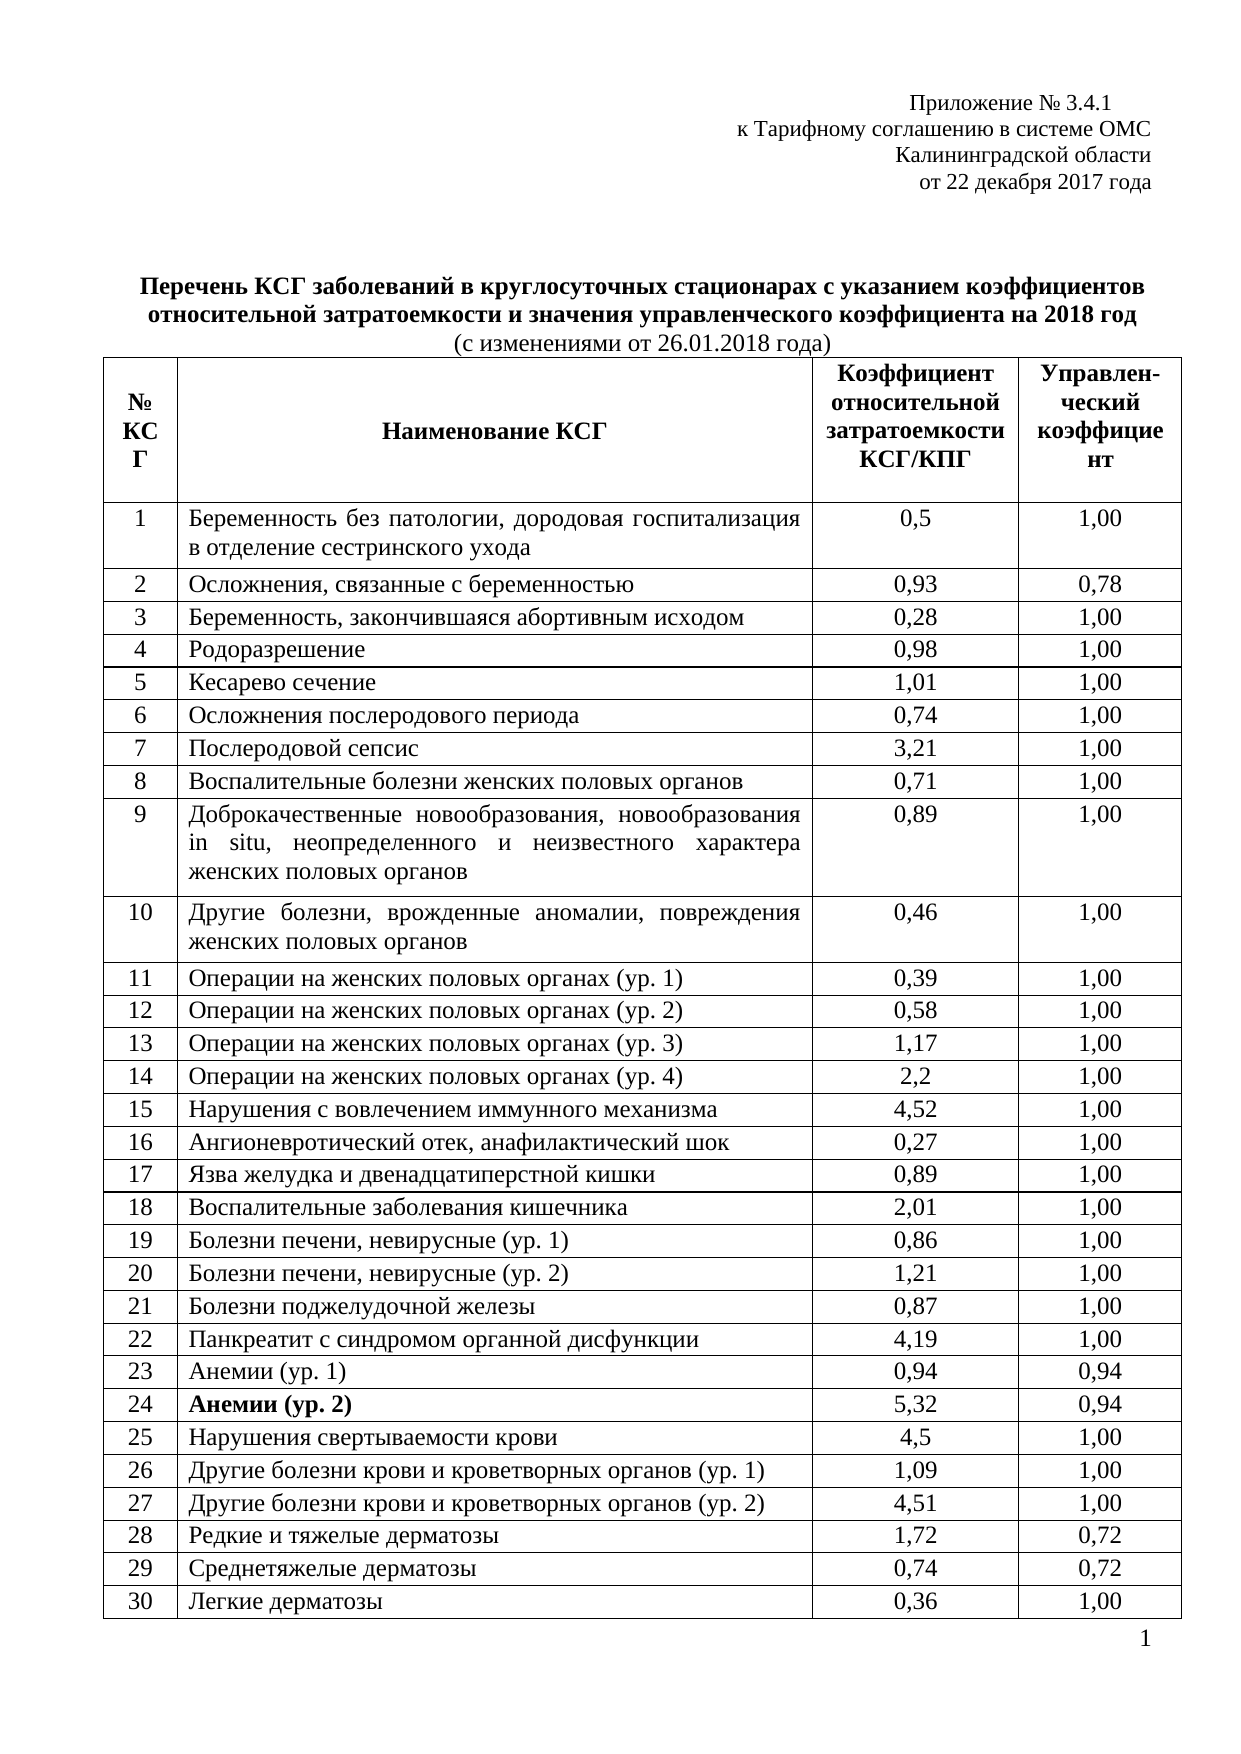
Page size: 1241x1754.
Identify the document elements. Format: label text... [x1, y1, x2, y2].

table_cell Язва желудка и двенадцатиперстной кишки [178, 1160, 812, 1191]
table_cell 4 [104, 635, 177, 666]
table_cell 12 [104, 996, 177, 1027]
table_cell 0,94 [813, 1356, 1018, 1388]
table_cell 1,00 [1019, 503, 1181, 568]
table_cell 4,51 [813, 1488, 1018, 1519]
table_cell 1,00 [1019, 1455, 1181, 1487]
table_cell Болезни поджелудочной железы [178, 1291, 812, 1323]
table_cell Другие болезни, врожденные аномалии, повреждения женских половых органов [178, 897, 812, 962]
table_cell 22 [104, 1324, 177, 1355]
table_cell 1,00 [1019, 1160, 1181, 1191]
table_cell 28 [104, 1521, 177, 1552]
table_cell 0,98 [813, 635, 1018, 666]
table_cell 1,00 [1019, 668, 1181, 699]
table_cell 1,00 [1019, 1225, 1181, 1257]
table_cell 0,71 [813, 766, 1018, 798]
table_cell 18 [104, 1193, 177, 1224]
table_cell Осложнения послеродового периода [178, 700, 812, 732]
table_cell Доброкачественные новообразования, новообразования in situ, неопределенного и неизвестного характера женских половых органов [178, 799, 812, 896]
table_cell 1,00 [1019, 897, 1181, 962]
table_cell 1,00 [1019, 1127, 1181, 1158]
table_cell Среднетяжелые дерматозы [178, 1553, 812, 1585]
table_cell 0,39 [813, 963, 1018, 994]
text Приложение № 3.4.1 [118, 89, 1152, 115]
table_cell 4,5 [813, 1422, 1018, 1454]
table_cell 30 [104, 1586, 177, 1618]
table_cell 0,58 [813, 996, 1018, 1027]
table_cell Осложнения, связанные с беременностью [178, 569, 812, 601]
table_cell 1,00 [1019, 733, 1181, 765]
table_cell 1,00 [1019, 1061, 1181, 1093]
table_cell Наименование КСГ [178, 358, 812, 502]
table_cell 1,00 [1019, 1488, 1181, 1519]
table_cell 10 [104, 897, 177, 962]
table_cell 1,00 [1019, 996, 1181, 1027]
table_cell Анемии (ур. 2) [178, 1389, 812, 1421]
table_cell 1,00 [1019, 1094, 1181, 1126]
table_cell 2,2 [813, 1061, 1018, 1093]
table_cell Анемии (ур. 1) [178, 1356, 812, 1388]
table_cell Кесарево сечение [178, 668, 812, 699]
table_cell 9 [104, 799, 177, 896]
table_cell 0,89 [813, 799, 1018, 896]
table_cell 0,5 [813, 503, 1018, 568]
table_cell Болезни печени, невирусные (ур. 1) [178, 1225, 812, 1257]
table_cell 1,00 [1019, 700, 1181, 732]
table_cell 20 [104, 1258, 177, 1290]
table_cell 1,00 [1019, 1258, 1181, 1290]
table_cell Воспалительные заболевания кишечника [178, 1193, 812, 1224]
table_cell 19 [104, 1225, 177, 1257]
table_cell 29 [104, 1553, 177, 1585]
table_cell 0,36 [813, 1586, 1018, 1618]
table_cell 0,72 [1019, 1553, 1181, 1585]
table_cell 5 [104, 668, 177, 699]
table_cell 0,94 [1019, 1389, 1181, 1421]
table_cell 0,93 [813, 569, 1018, 601]
table_cell 13 [104, 1028, 177, 1060]
table_cell Коэффициент относительной затратоемкости КСГ/КПГ [813, 358, 1018, 502]
table_cell Операции на женских половых органах (ур. 1) [178, 963, 812, 994]
table_cell 16 [104, 1127, 177, 1158]
table_cell 11 [104, 963, 177, 994]
table_cell Беременность, закончившаяся абортивным исходом [178, 602, 812, 633]
table_cell 1,09 [813, 1455, 1018, 1487]
table_cell 2 [104, 569, 177, 601]
text к Тарифному соглашению в системе ОМС [118, 115, 1152, 141]
table_cell 0,78 [1019, 569, 1181, 601]
table_cell № КСГ [104, 358, 177, 502]
table_cell 27 [104, 1488, 177, 1519]
table_cell 24 [104, 1389, 177, 1421]
table_cell Операции на женских половых органах (ур. 4) [178, 1061, 812, 1093]
table_cell 0,94 [1019, 1356, 1181, 1388]
table_cell Панкреатит с синдромом органной дисфункции [178, 1324, 812, 1355]
table_cell Родоразрешение [178, 635, 812, 666]
table_cell 0,74 [813, 700, 1018, 732]
table_cell 1,00 [1019, 602, 1181, 633]
table_cell 17 [104, 1160, 177, 1191]
table_cell Легкие дерматозы [178, 1586, 812, 1618]
table_cell 0,72 [1019, 1521, 1181, 1552]
table_cell 1,21 [813, 1258, 1018, 1290]
table_cell 0,86 [813, 1225, 1018, 1257]
table_cell 1,01 [813, 668, 1018, 699]
table_cell 3,21 [813, 733, 1018, 765]
table_cell 1,00 [1019, 1324, 1181, 1355]
table_cell Операции на женских половых органах (ур. 3) [178, 1028, 812, 1060]
table_cell 4,52 [813, 1094, 1018, 1126]
table_cell 1,00 [1019, 799, 1181, 896]
table_header Перечень КСГ заболеваний в круглосуточных стационарах с указанием коэффициентов относительной затратоемкости и значения управленческого коэффициента на 2018 год (с изменениями от 26.01.2018 года) [103, 271, 1181, 357]
table_cell 26 [104, 1455, 177, 1487]
table_cell Операции на женских половых органах (ур. 2) [178, 996, 812, 1027]
text Калининградской области [118, 141, 1152, 168]
table_cell 3 [104, 602, 177, 633]
table_cell 1,00 [1019, 1291, 1181, 1323]
table_cell Редкие и тяжелые дерматозы [178, 1521, 812, 1552]
table_cell 0,87 [813, 1291, 1018, 1323]
table_cell 1,00 [1019, 1193, 1181, 1224]
table_cell 8 [104, 766, 177, 798]
table_cell 0,27 [813, 1127, 1018, 1158]
table_cell 1,00 [1019, 1586, 1181, 1618]
table_cell 0,74 [813, 1553, 1018, 1585]
table_cell 1,00 [1019, 1422, 1181, 1454]
table_cell 21 [104, 1291, 177, 1323]
table_cell 1,00 [1019, 635, 1181, 666]
table_cell 1,72 [813, 1521, 1018, 1552]
table_cell 1,00 [1019, 963, 1181, 994]
table_cell Нарушения с вовлечением иммунного механизма [178, 1094, 812, 1126]
table_cell 7 [104, 733, 177, 765]
table_cell Другие болезни крови и кроветворных органов (ур. 1) [178, 1455, 812, 1487]
table_cell 1 [104, 503, 177, 568]
table_cell 1,00 [1019, 1028, 1181, 1060]
table_cell 25 [104, 1422, 177, 1454]
table_cell 0,46 [813, 897, 1018, 962]
table_cell 1,00 [1019, 766, 1181, 798]
text от 22 декабря 2017 года [118, 168, 1152, 194]
table_cell 14 [104, 1061, 177, 1093]
table_cell Другие болезни крови и кроветворных органов (ур. 2) [178, 1488, 812, 1519]
table_cell 5,32 [813, 1389, 1018, 1421]
table_cell Воспалительные болезни женских половых органов [178, 766, 812, 798]
table_cell 1,17 [813, 1028, 1018, 1060]
table_cell 0,89 [813, 1160, 1018, 1191]
table_cell 15 [104, 1094, 177, 1126]
table_cell 6 [104, 700, 177, 732]
table_cell 4,19 [813, 1324, 1018, 1355]
table_cell Послеродовой сепсис [178, 733, 812, 765]
table_cell 23 [104, 1356, 177, 1388]
table_cell Ангионевротический отек, анафилактический шок [178, 1127, 812, 1158]
table_cell Болезни печени, невирусные (ур. 2) [178, 1258, 812, 1290]
table_cell Беременность без патологии, дородовая госпитализация в отделение сестринского ухода [178, 503, 812, 568]
table_cell 0,28 [813, 602, 1018, 633]
table_cell 2,01 [813, 1193, 1018, 1224]
table_cell Управлен-ческий коэффициент [1019, 358, 1181, 502]
table_cell Нарушения свертываемости крови [178, 1422, 812, 1454]
